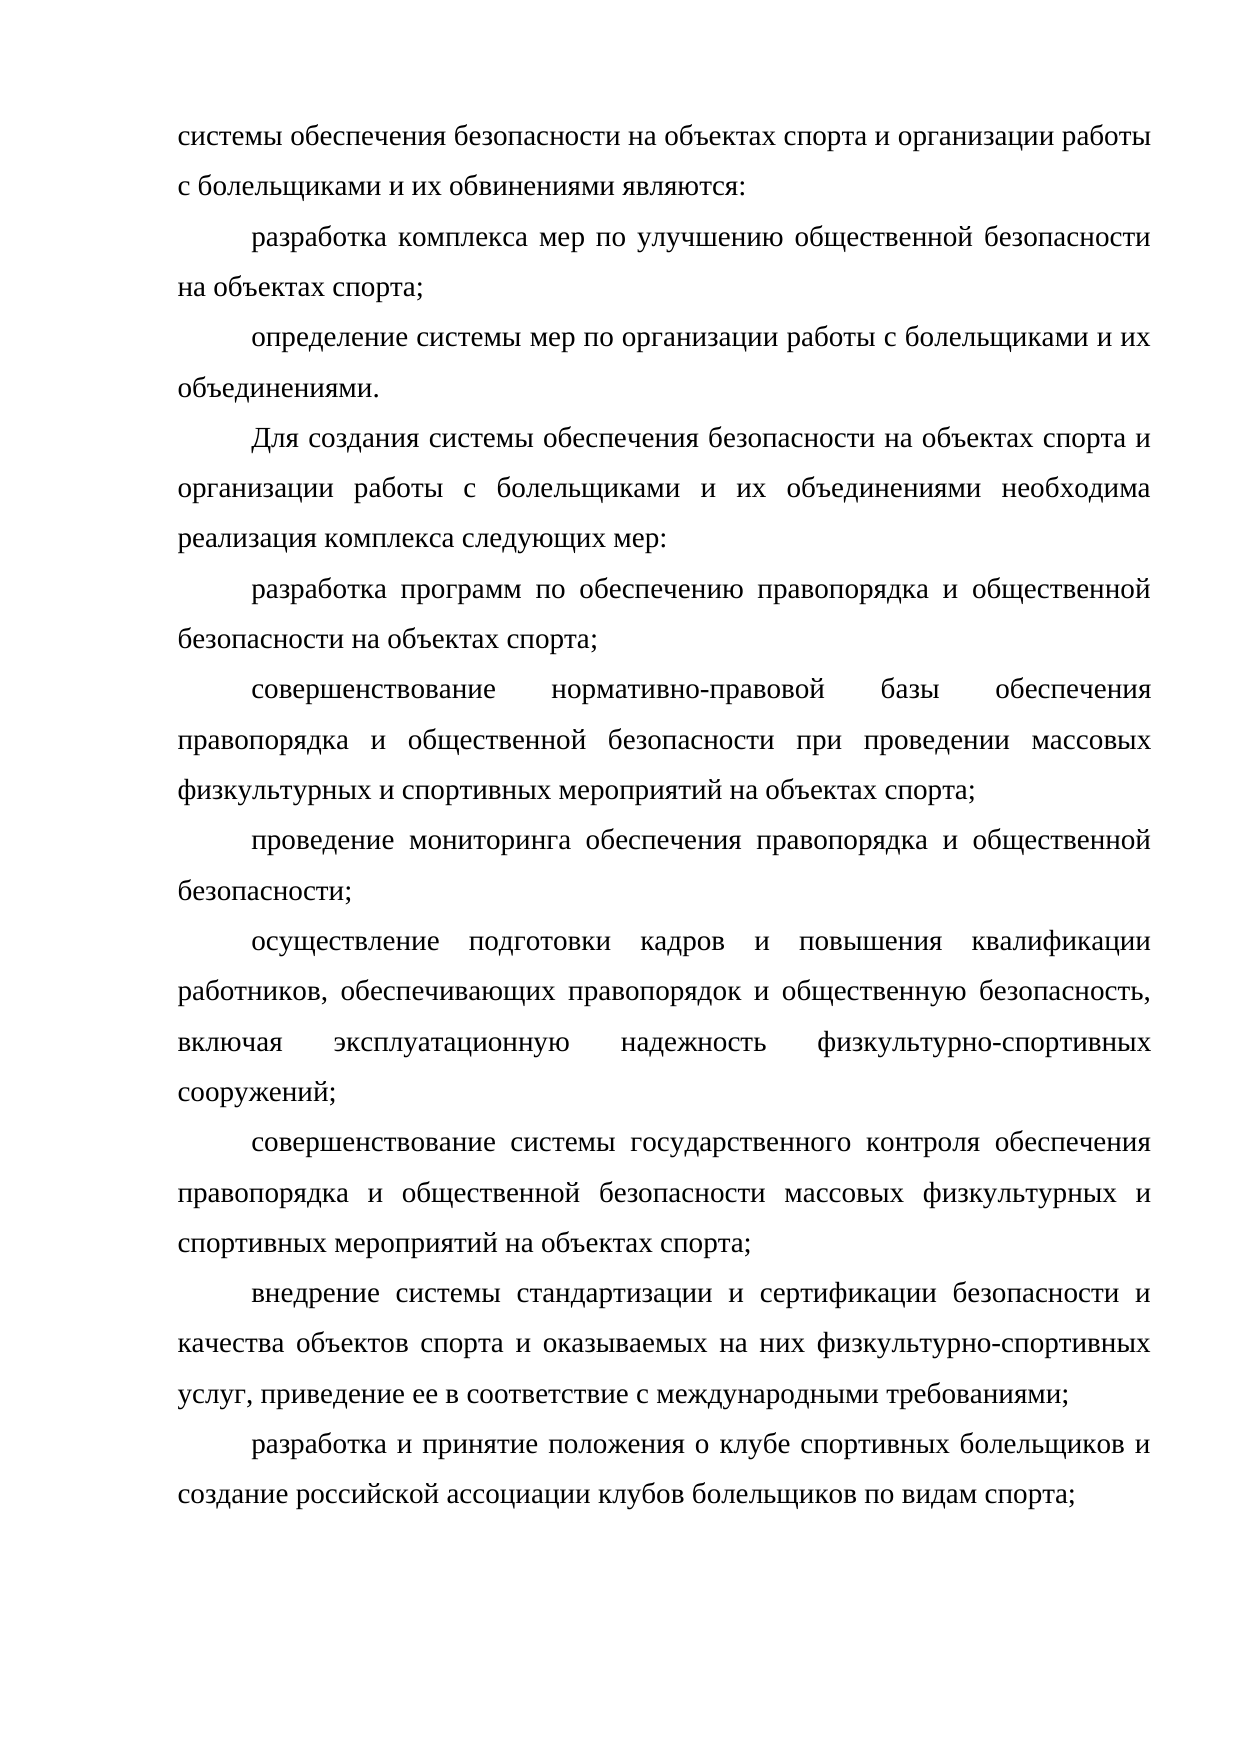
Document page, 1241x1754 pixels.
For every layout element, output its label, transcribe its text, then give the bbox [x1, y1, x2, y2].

text Для создания системы обеспечения безопасности на объектах спорта и организации работы с болельщиками и их объединениями необходима реализация комплекса следующих мер: [177, 420, 1152, 554]
text разработка и принятие положения о клубе спортивных болельщиков и создание российской ассоциации клубов болельщиков по видам спорта; [177, 1426, 1152, 1510]
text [177, 118, 1152, 202]
text определение системы мер по организации работы с болельщиками и их объединениями. [177, 319, 1152, 403]
text совершенствование нормативно-правовой базы обеспечения правопорядка и общественной безопасности при проведении массовых физкультурных и спортивных мероприятий на объектах спорта; [177, 672, 1152, 806]
text совершенствование системы государственного контроля обеспечения правопорядка и общественной безопасности массовых физкультурных и спортивных мероприятий на объектах спорта; [177, 1124, 1152, 1258]
text разработка комплекса мер по улучшению общественной безопасности на объектах спорта; [177, 219, 1152, 303]
text разработка программ по обеспечению правопорядка и общественной безопасности на объектах спорта; [177, 571, 1152, 655]
text внедрение системы стандартизации и сертификации безопасности и качества объектов спорта и оказываемых на них физкультурно-спортивных услуг, приведение ее в соответствие с международными требованиями; [177, 1275, 1152, 1409]
text проведение мониторинга обеспечения правопорядка и общественной безопасности; [177, 822, 1152, 906]
text осуществление подготовки кадров и повышения квалификации работников, обеспечивающих правопорядок и общественную безопасность, включая эксплуатационную надежность физкультурно-спортивных сооружений; [177, 923, 1152, 1108]
